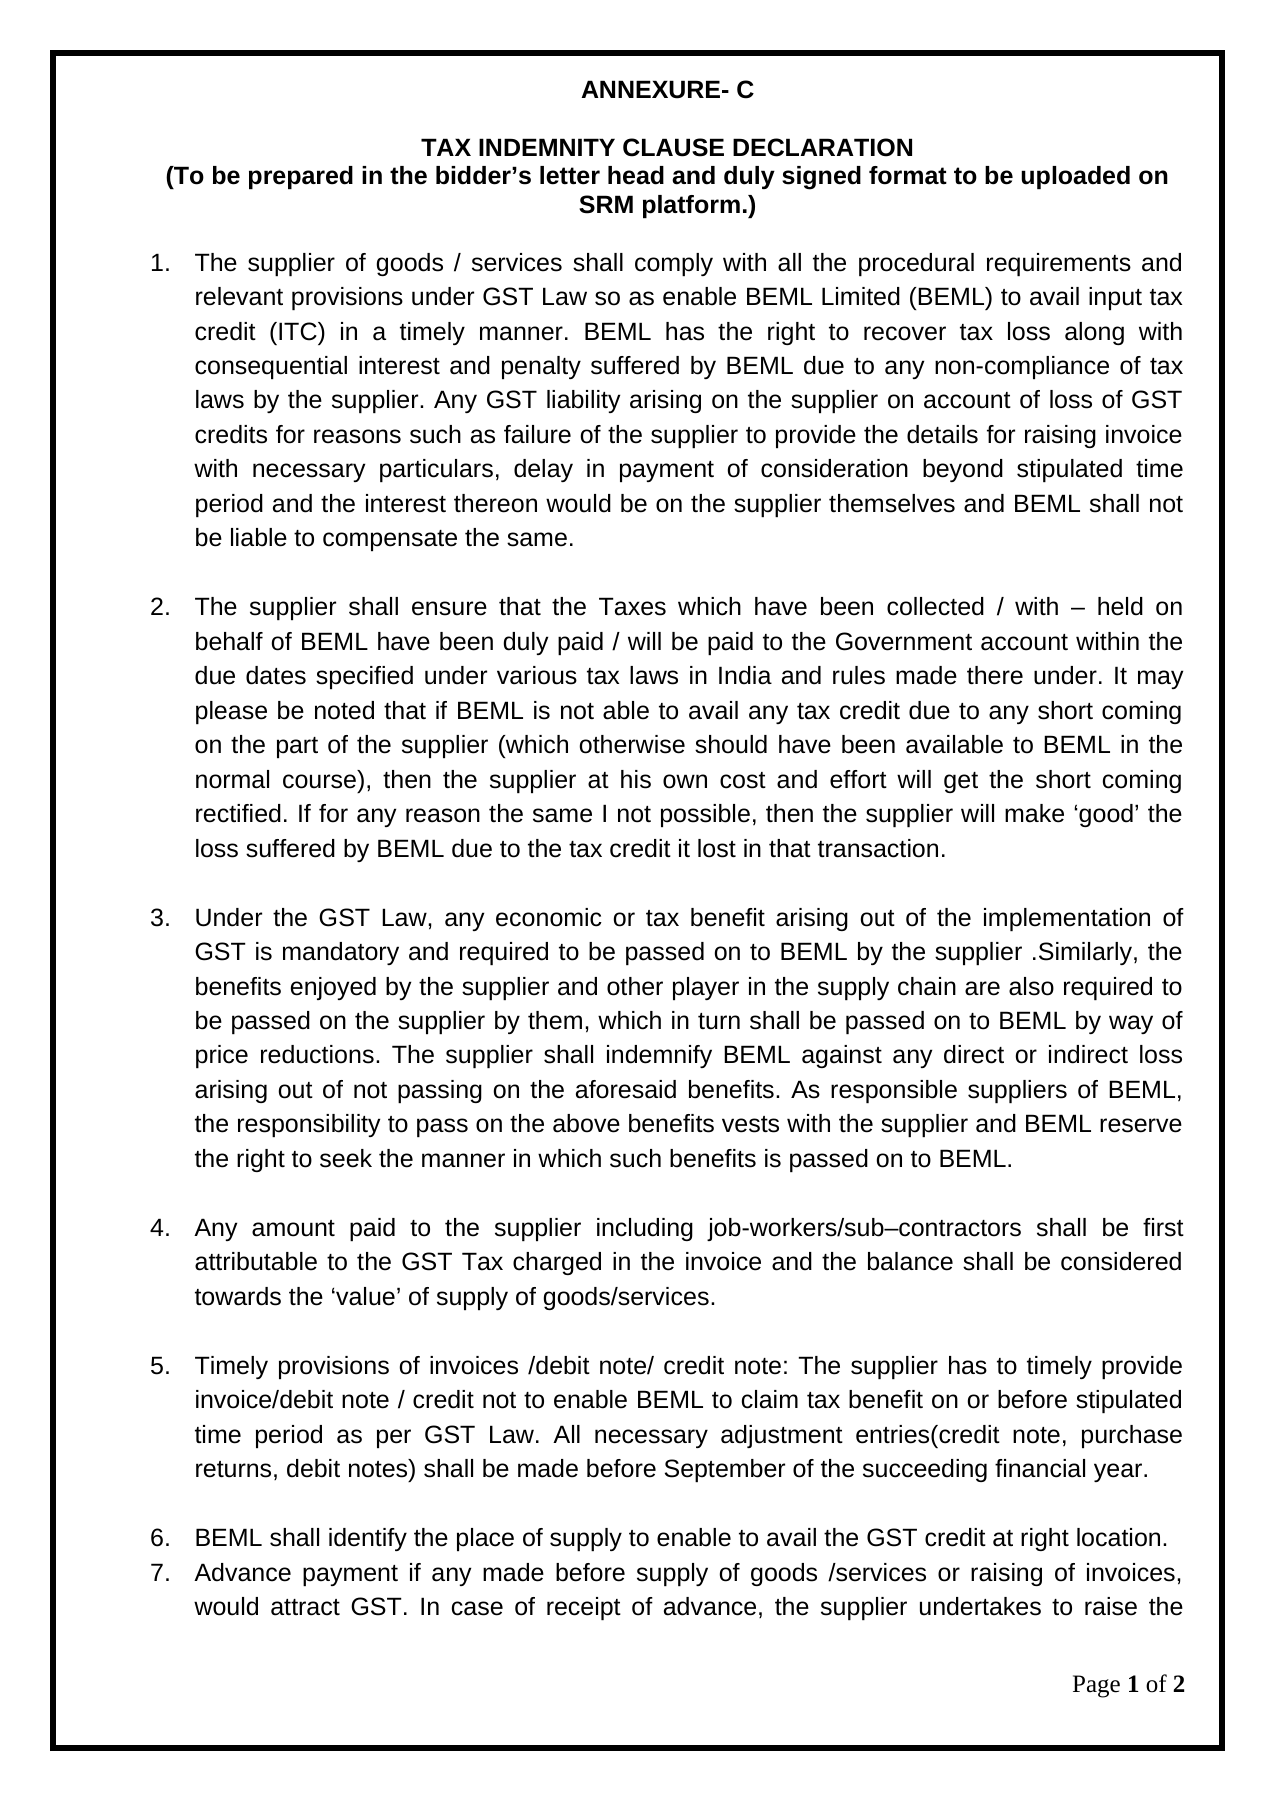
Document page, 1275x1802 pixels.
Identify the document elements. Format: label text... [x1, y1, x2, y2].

list BEML shall identify the place of supply to enable to avail the GST credit at right location. [150, 1523, 1185, 1552]
list Under the GST Law, any economic or tax benefit arising out of the implementation of GST is mandatory and required to be passed on to BEML by the supplier .Similarly, the benefits enjoyed by the supplier and other player in the supply chain are also required to be passed on the supplier by them, which in turn shall be passed on to BEML by way of price reductions. The supplier shall indemnify BEML against any direct or indirect loss arising out of not passing on the aforesaid benefits. As responsible suppliers of BEML, the responsibility to pass on the above benefits vests with the supplier and BEML reserve the right to seek the manner in which such benefits is passed on to BEML. [150, 903, 1185, 1173]
list The supplier shall ensure that the Taxes which have been collected / with – held on behalf of BEML have been duly paid / will be paid to the Government account within the due dates specified under various tax laws in India and rules made there under. It may please be noted that if BEML is not able to avail any tax credit due to any short coming on the part of the supplier (which otherwise should have been available to BEML in the normal course), then the supplier at his own cost and effort will get the short coming rectified. If for any reason the same I not possible, then the supplier will make ‘good’ the loss suffered by BEML due to the tax credit it lost in that transaction. [150, 592, 1185, 862]
list The supplier of goods / services shall comply with all the procedural requirements and relevant provisions under GST Law so as enable BEML Limited (BEML) to avail input tax credit (ITC) in a timely manner. BEML has the right to recover tax loss along with consequential interest and penalty suffered by BEML due to any non-compliance of tax laws by the supplier. Any GST liability arising on the supplier on account of loss of GST credits for reasons such as failure of the supplier to provide the details for raising invoice with necessary particulars, delay in payment of consideration beyond stipulated time period and the interest thereon would be on the supplier themselves and BEML shall not be liable to compensate the same. [150, 247, 1185, 552]
text TAX INDEMNITY CLAUSE DECLARATION [150, 132, 1185, 161]
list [150, 1558, 1185, 1621]
text ANNEXURE- C [150, 75, 1185, 104]
list Any amount paid to the supplier including job-workers/sub–contractors shall be first attributable to the GST Tax charged in the invoice and the balance shall be considered towards the ‘value’ of supply of goods/services. [150, 1213, 1185, 1311]
list Timely provisions of invoices /debit note/ credit note: The supplier has to timely provide invoice/debit note / credit not to enable BEML to claim tax benefit on or before stipulated time period as per GST Law. All necessary adjustment entries(credit note, purchase returns, debit notes) shall be made before September of the succeeding financial year. [150, 1351, 1185, 1483]
text (To be prepared in the bidder’s letter head and duly signed format to be uploaded on SRM platform.) [150, 161, 1185, 219]
